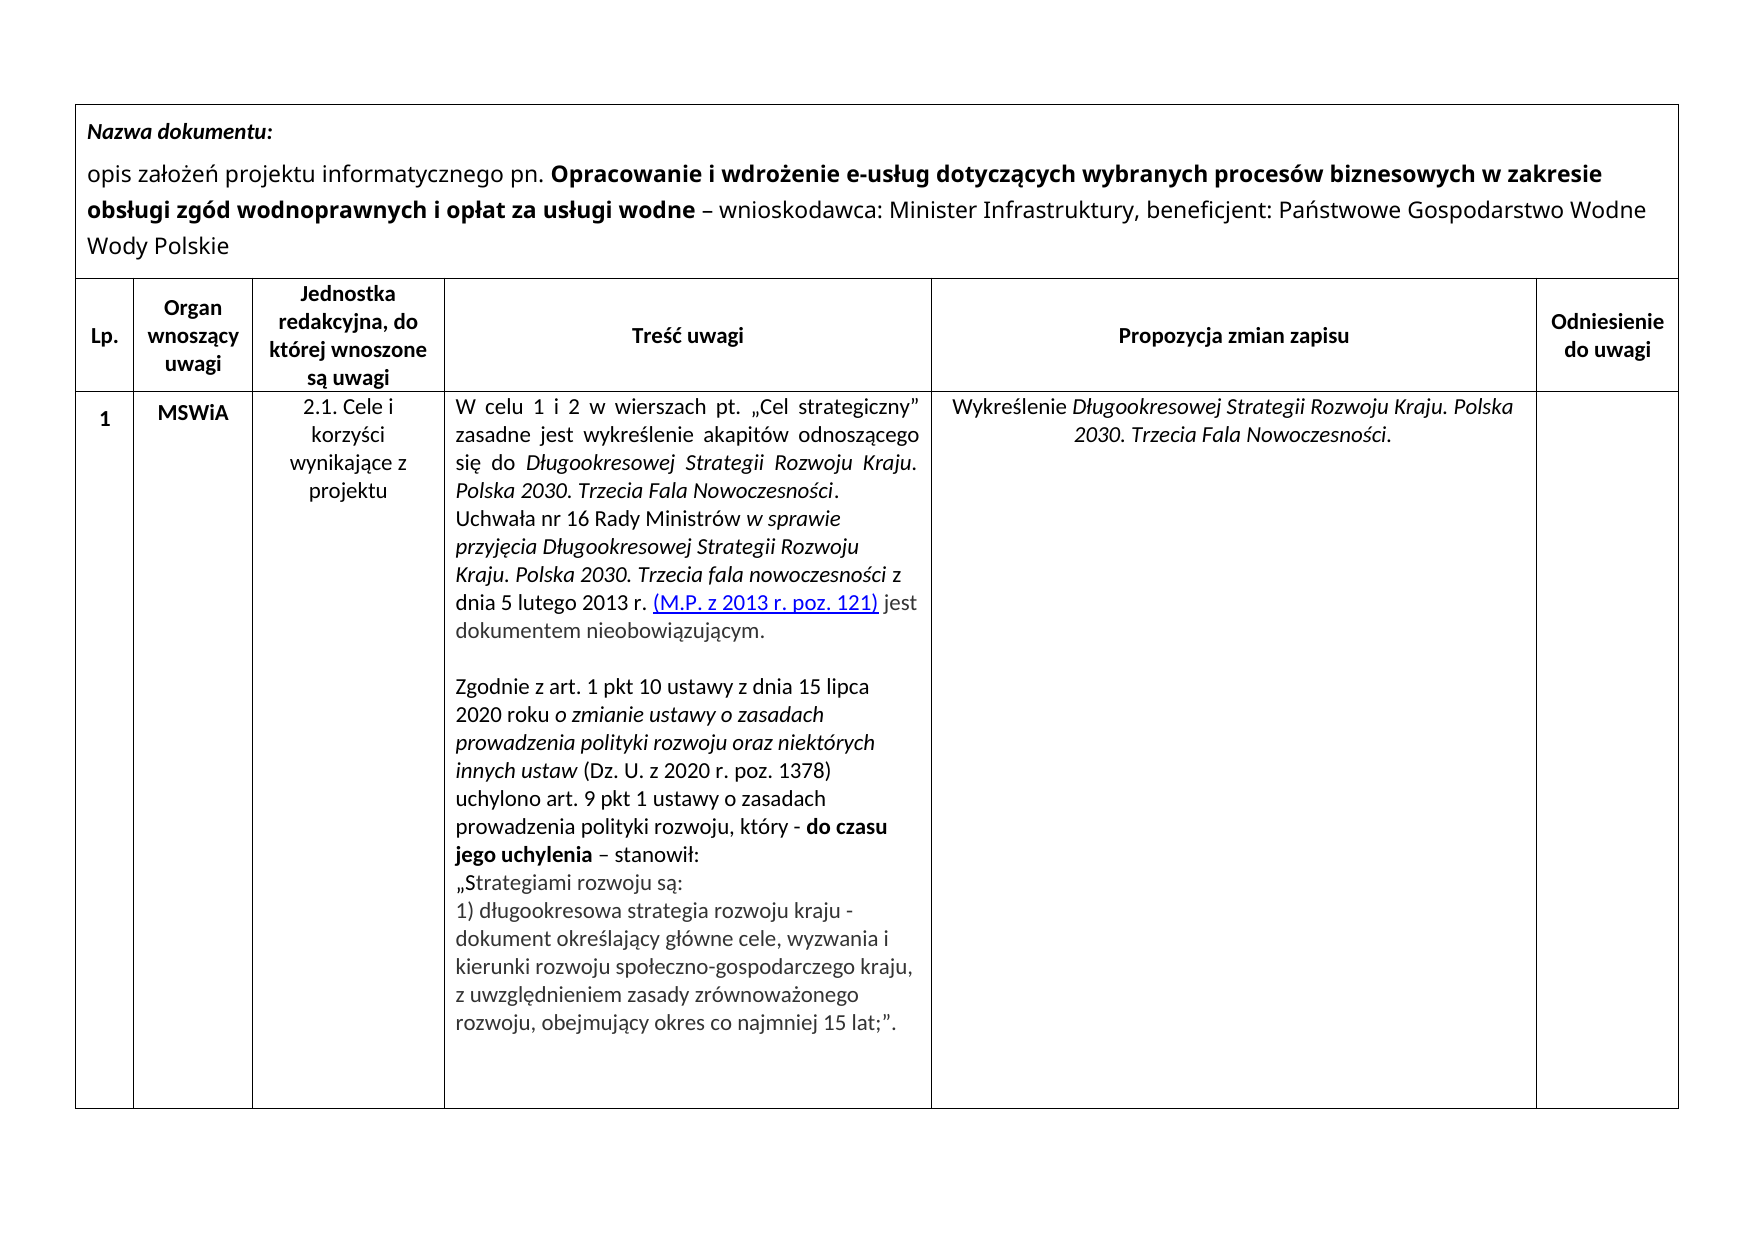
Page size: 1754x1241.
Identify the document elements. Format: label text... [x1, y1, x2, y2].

table_cell [1537, 392, 1678, 1107]
table_header Nazwa dokumentu: opis założeń projektu informatycznego pn. Opracowanie i wdrożenie e-usług dotyczących wybranych procesów biznesowych w zakresie obsługi zgód wodnoprawnych i opłat za usługi wodne – wnioskodawca: Minister Infrastruktury, beneficjent: Państwowe Gospodarstwo Wodne Wody Polskie [76, 105, 1678, 278]
table_cell Treść uwagi [445, 279, 931, 391]
table_cell Lp. [76, 279, 133, 391]
table_cell Organ wnoszący uwagi [134, 279, 252, 391]
table_cell Wykreślenie Długookresowej Strategii Rozwoju Kraju. Polska 2030. Trzecia Fala Nowoczesności. [932, 392, 1536, 1107]
table_cell 1 [76, 392, 133, 1107]
table_cell Propozycja zmian zapisu [932, 279, 1536, 391]
table_cell MSWiA [134, 392, 252, 1107]
table_cell Odniesienie do uwagi [1537, 279, 1678, 391]
table_cell W celu 1 i 2 w wierszach pt. „Cel strategiczny” zasadne jest wykreślenie akapitów odnoszącego się do Długookresowej Strategii Rozwoju Kraju. Polska 2030. Trzecia Fala Nowoczesności. Uchwała nr 16 Rady Ministrów w sprawie przyjęcia Długookresowej Strategii Rozwoju Kraju. Polska 2030. Trzecia fala nowoczesności z dnia 5 lutego 2013 r. (M.P. z 2013 r. poz. 121) jest dokumentem nieobowiązującym. Zgodnie z art. 1 pkt 10 ustawy z dnia 15 lipca 2020 roku o zmianie ustawy o zasadach prowadzenia polityki rozwoju oraz niektórych innych ustaw (Dz. U. z 2020 r. poz. 1378) uchylono art. 9 pkt 1 ustawy o zasadach prowadzenia polityki rozwoju, który - do czasu jego uchylenia – stanowił: „Strategiami rozwoju są: 1) długookresowa strategia rozwoju kraju - dokument określający główne cele, wyzwania i kierunki rozwoju społeczno-gospodarczego kraju, z uwzględnieniem zasady zrównoważonego rozwoju, obejmujący okres co najmniej 15 lat;”. [445, 392, 931, 1107]
table_cell 2.1. Cele i korzyści wynikające z projektu [253, 392, 444, 1107]
table_cell Jednostka redakcyjna, do której wnoszone są uwagi [253, 279, 444, 391]
